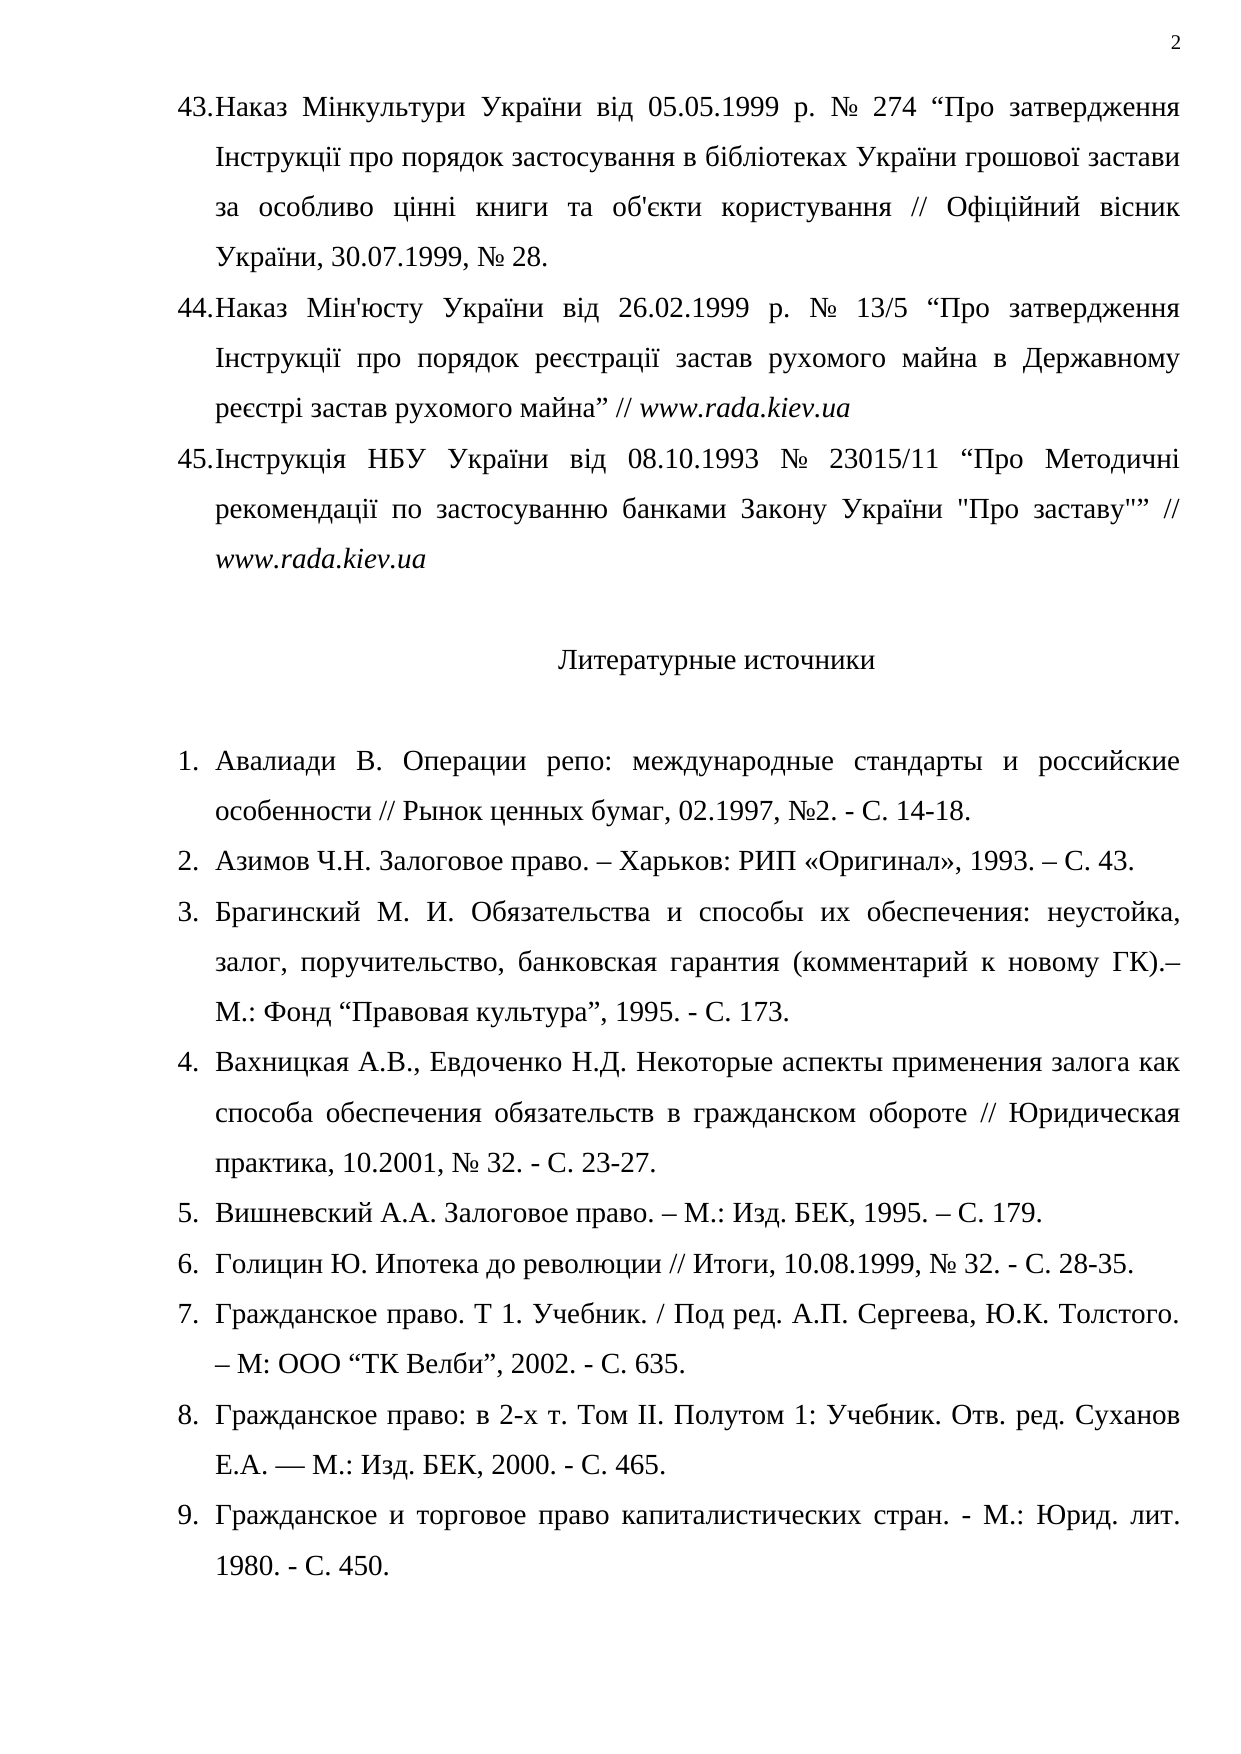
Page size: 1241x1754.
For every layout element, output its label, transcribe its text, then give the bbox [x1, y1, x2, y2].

list Інструкція НБУ України від 08.10.1993 № 23015/11 “Про Методичні рекомендації по застосуванню банками Закону України "Про заставу"” // www.rada.kiev.ua [177, 441, 1181, 575]
list Наказ Мінкультури України від 05.05.1999 р. № 274 “Про затвердження Інструкції про порядок застосування в бібліотеках України грошової застави за особливо цінні книги та об'єкти користування // Офіційний вісник України, 30.07.1999, № 28. [177, 89, 1181, 273]
list Голицин Ю. Ипотека до революции // Итоги, 10.08.1999, № 32. - С. 28-35. [177, 1246, 1181, 1279]
list Вишневский А.А. Залоговое право. – М.: Изд. БЕК, 1995. – С. 179. [177, 1196, 1181, 1229]
list Гражданское и торговое право капиталистических стран. - М.: Юрид. лит. 1980. - С. 450. [177, 1497, 1181, 1581]
list Вахницкая А.В., Евдоченко Н.Д. Некоторые аспекты применения залога как способа обеспечения обязательств в гражданском обороте // Юридическая практика, 10.2001, № 32. - С. 23-27. [177, 1044, 1181, 1179]
list Брагинский М. И. Обязательства и способы их обеспечения: неустойка, залог, поручительство, банковская гарантия (комментарий к новому ГК).– М.: Фонд “Правовая культура”, 1995. - С. 173. [177, 894, 1181, 1028]
list Авалиади В. Операции репо: международные стандарты и российские особенности // Рынок ценных бумаг, 02.1997, №2. - С. 14-18. [177, 743, 1181, 827]
list Гражданское право. Т 1. Учебник. / Под ред. А.П. Сергеева, Ю.К. Толстого. – М: ООО “ТК Велби”, 2002. - С. 635. [177, 1296, 1181, 1380]
text Литературные источники [177, 642, 1181, 676]
list Наказ Мін'юсту України від 26.02.1999 р. № 13/5 “Про затвердження Інструкції про порядок реєстрації застав рухомого майна в Державному реєстрі застав рухомого майна” // www.rada.kiev.ua [177, 290, 1181, 424]
list Азимов Ч.Н. Залоговое право. – Харьков: РИП «Оригинал», 1993. – С. 43. [177, 843, 1181, 877]
list Гражданское право: в 2-х т. Том II. Полутом 1: Учебник. Отв. ред. Суханов Е.А. — М.: Изд. БЕК, 2000. - С. 465. [177, 1397, 1181, 1481]
